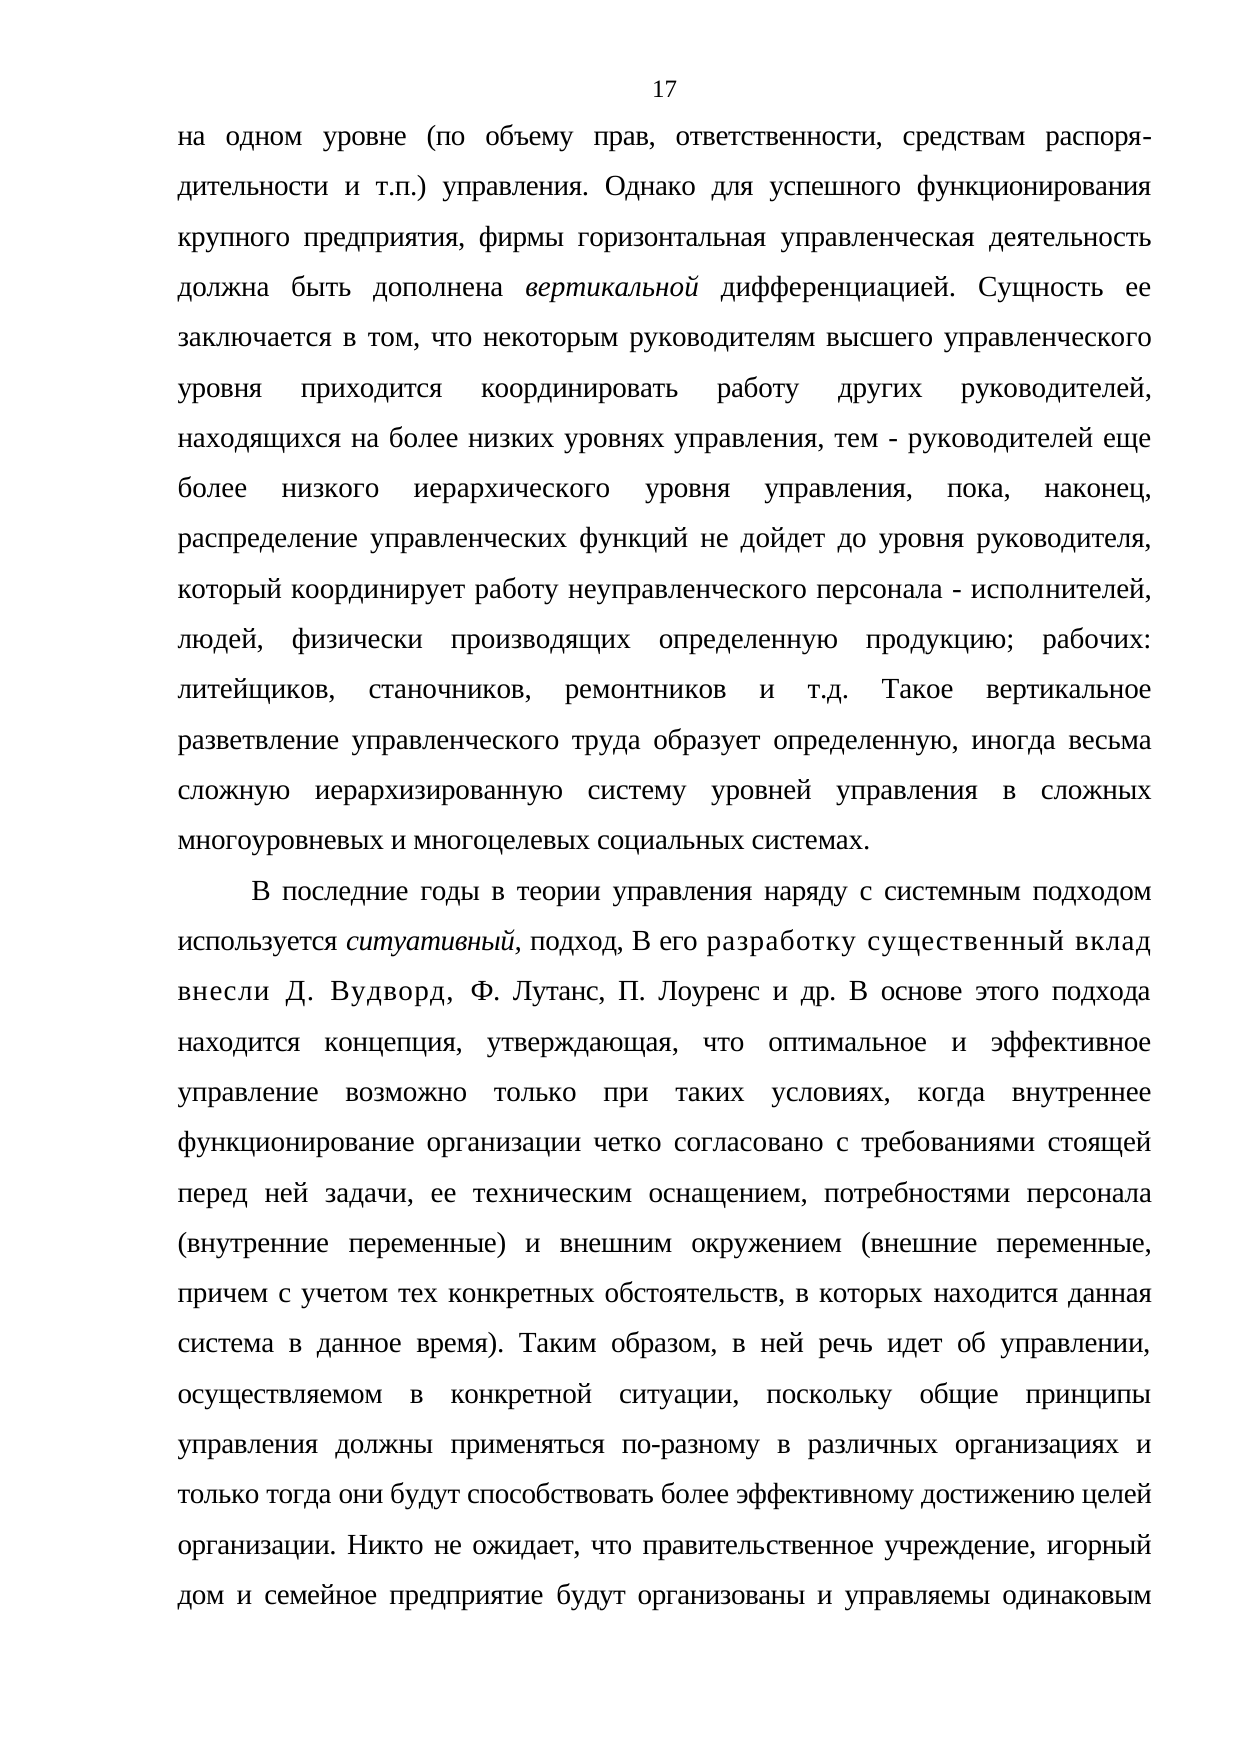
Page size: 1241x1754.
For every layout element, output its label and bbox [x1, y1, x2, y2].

text [177, 118, 1152, 856]
text [177, 873, 1152, 1611]
